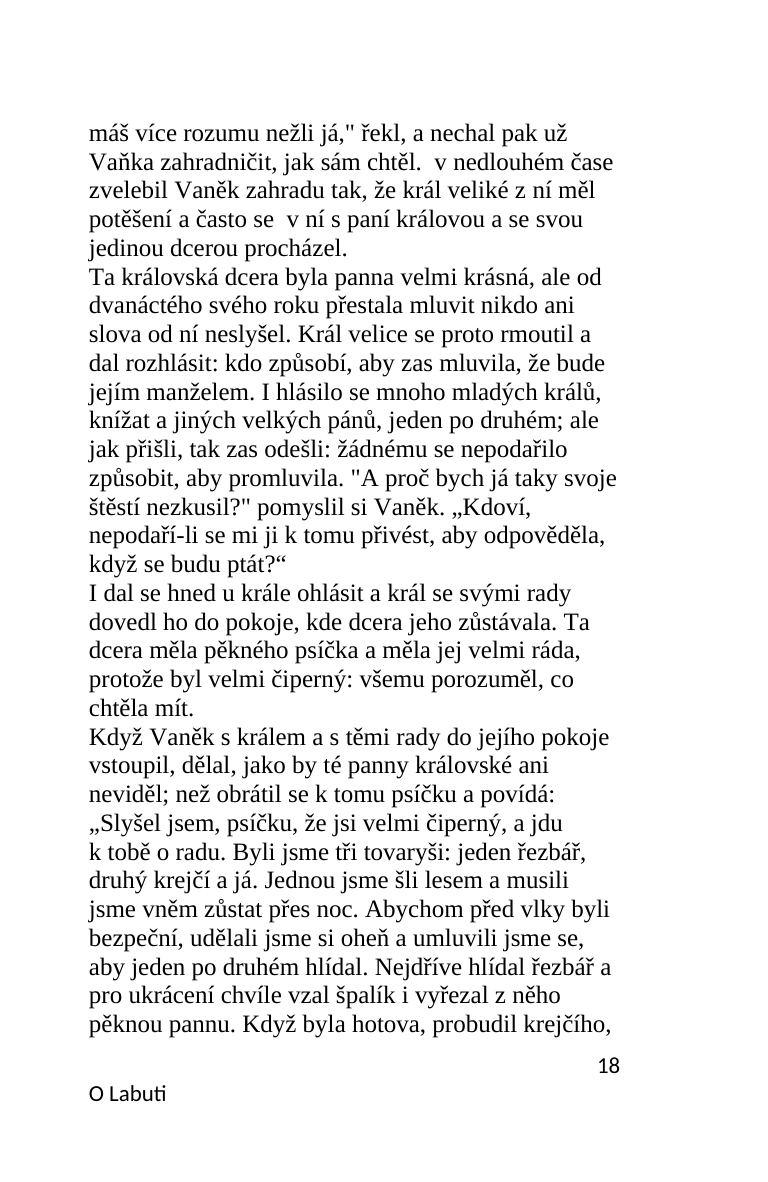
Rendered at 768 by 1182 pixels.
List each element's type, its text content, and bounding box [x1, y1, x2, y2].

text I dal se hned u krále ohlásit a král se svými rady dovedl ho do pokoje, kde dcera jeho zůstávala. Ta dcera měla pěkného psíčka a měla jej velmi ráda, protože byl velmi čiperný: všemu porozuměl, co chtěla mít. [89, 578, 620, 722]
text Ta královská dcera byla panna velmi krásná, ale od dvanáctého svého roku přestala mluvit nikdo ani slova od ní neslyšel. Král velice se proto rmoutil a dal rozhlásit: kdo způsobí, aby zas mluvila, že bude jejím manželem. I hlásilo se mnoho mladých králů, knížat a jiných velkých pánů, jeden po druhém; ale jak přišli, tak zas odešli: žádnému se nepodařilo způsobit, aby promluvila. "A proč bych já taky svoje štěstí nezkusil?" pomyslil si Vaněk. „Kdoví, nepodaří-li se mi ji k tomu přivést, aby odpověděla, když se budu ptát?“ [89, 262, 620, 578]
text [89, 118, 620, 262]
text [89, 722, 620, 1038]
